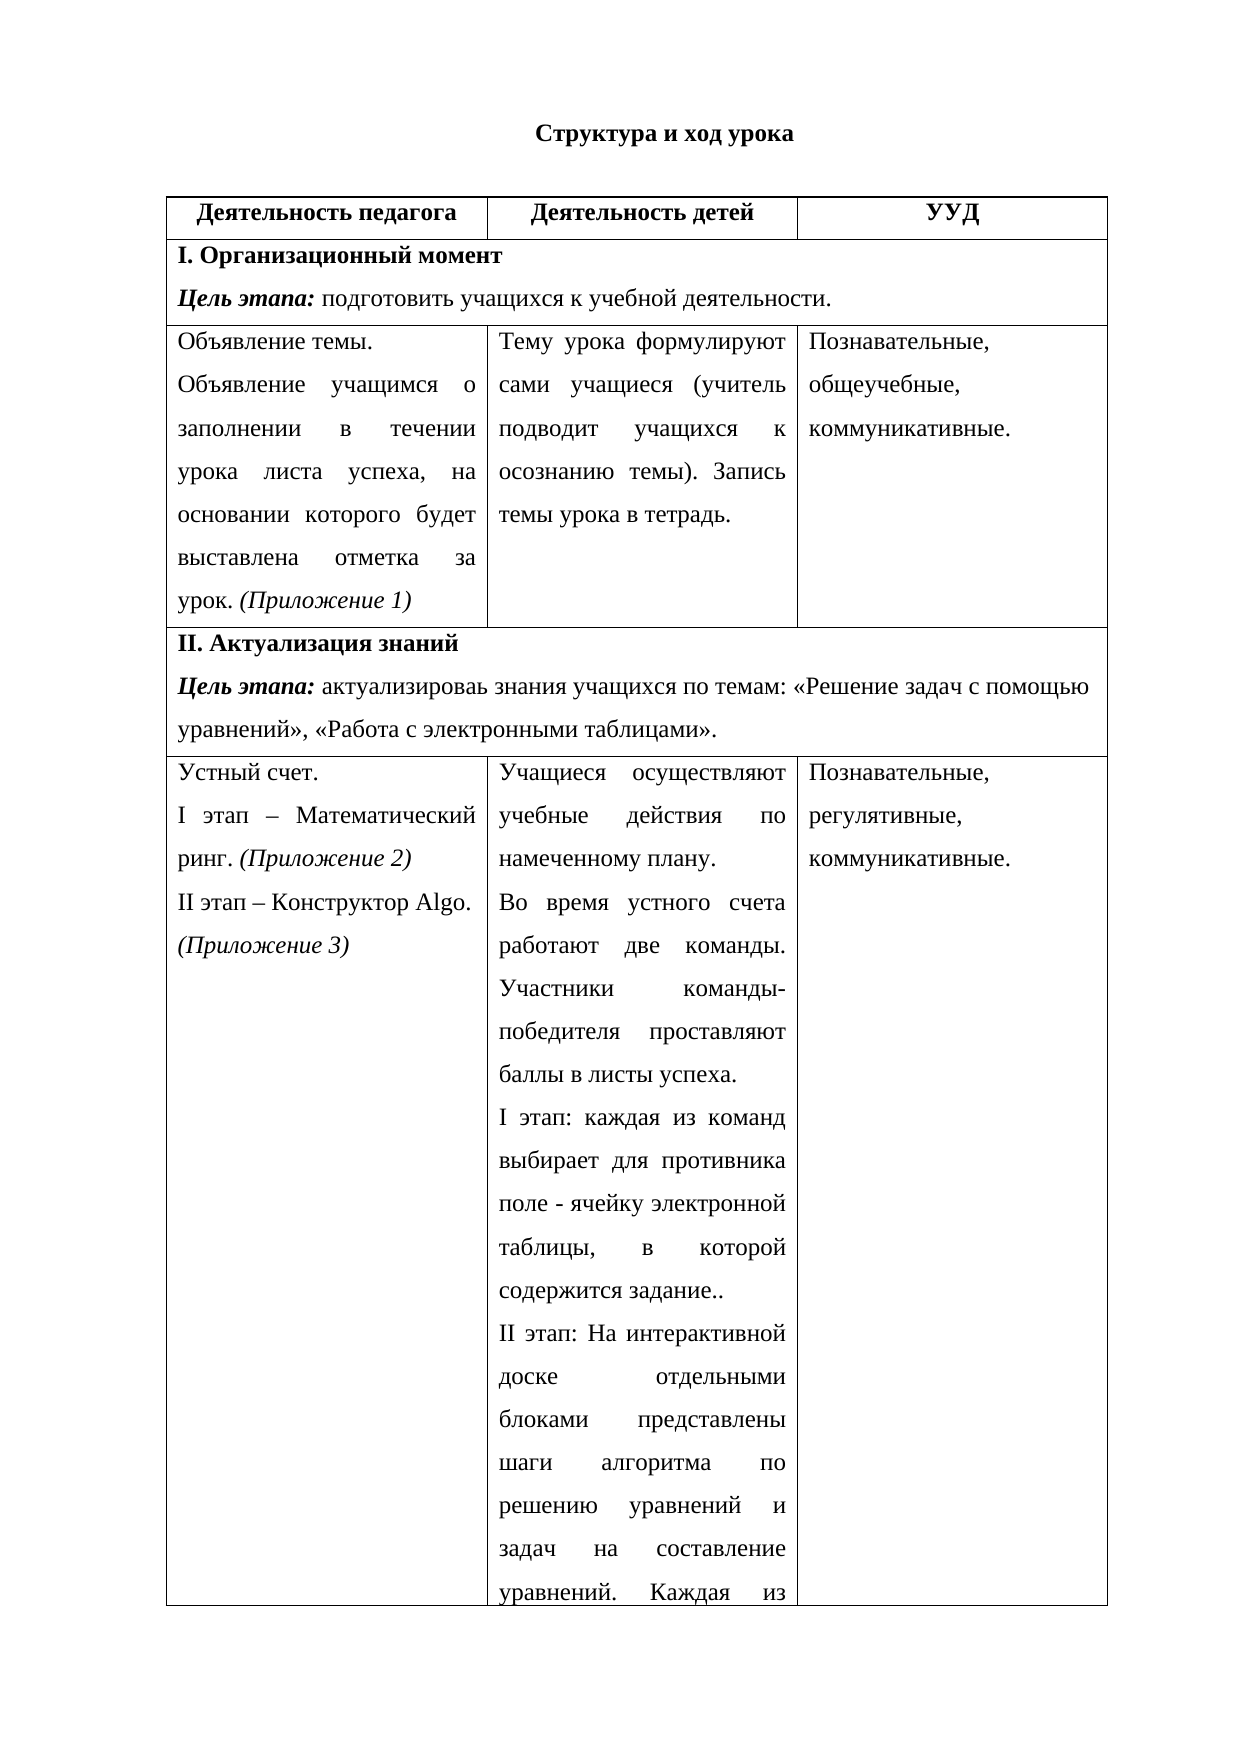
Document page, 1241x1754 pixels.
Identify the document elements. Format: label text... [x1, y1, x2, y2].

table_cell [488, 757, 797, 1605]
table_header Деятельность педагога [167, 198, 487, 239]
table_cell Объявление темы. Объявление учащимся о заполнении в течении урока листа успеха, на основании которого будет выставлена отметка за урок. (Приложение 1) [167, 326, 487, 627]
table_header УУД [798, 198, 1107, 239]
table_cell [798, 757, 1107, 1605]
table_cell Познавательные, общеучебные, коммуникативные. [798, 326, 1107, 627]
table_header Деятельность детей [488, 198, 797, 239]
table_cell Тему урока формулируют сами учащиеся (учитель подводит учащихся к осознанию темы). Запись темы урока в тетрадь. [488, 326, 797, 627]
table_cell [167, 757, 487, 1605]
text Структура и ход урока [177, 118, 1152, 147]
table_cell I. Организационный момент Цель этапа: подготовить учащихся к учебной деятельности. [167, 240, 1107, 325]
table_cell II. Актуализация знаний Цель этапа: актуализироваь знания учащихся по темам: «Решение задач с помощью уравнений», «Работа с электронными таблицами». [167, 628, 1107, 756]
